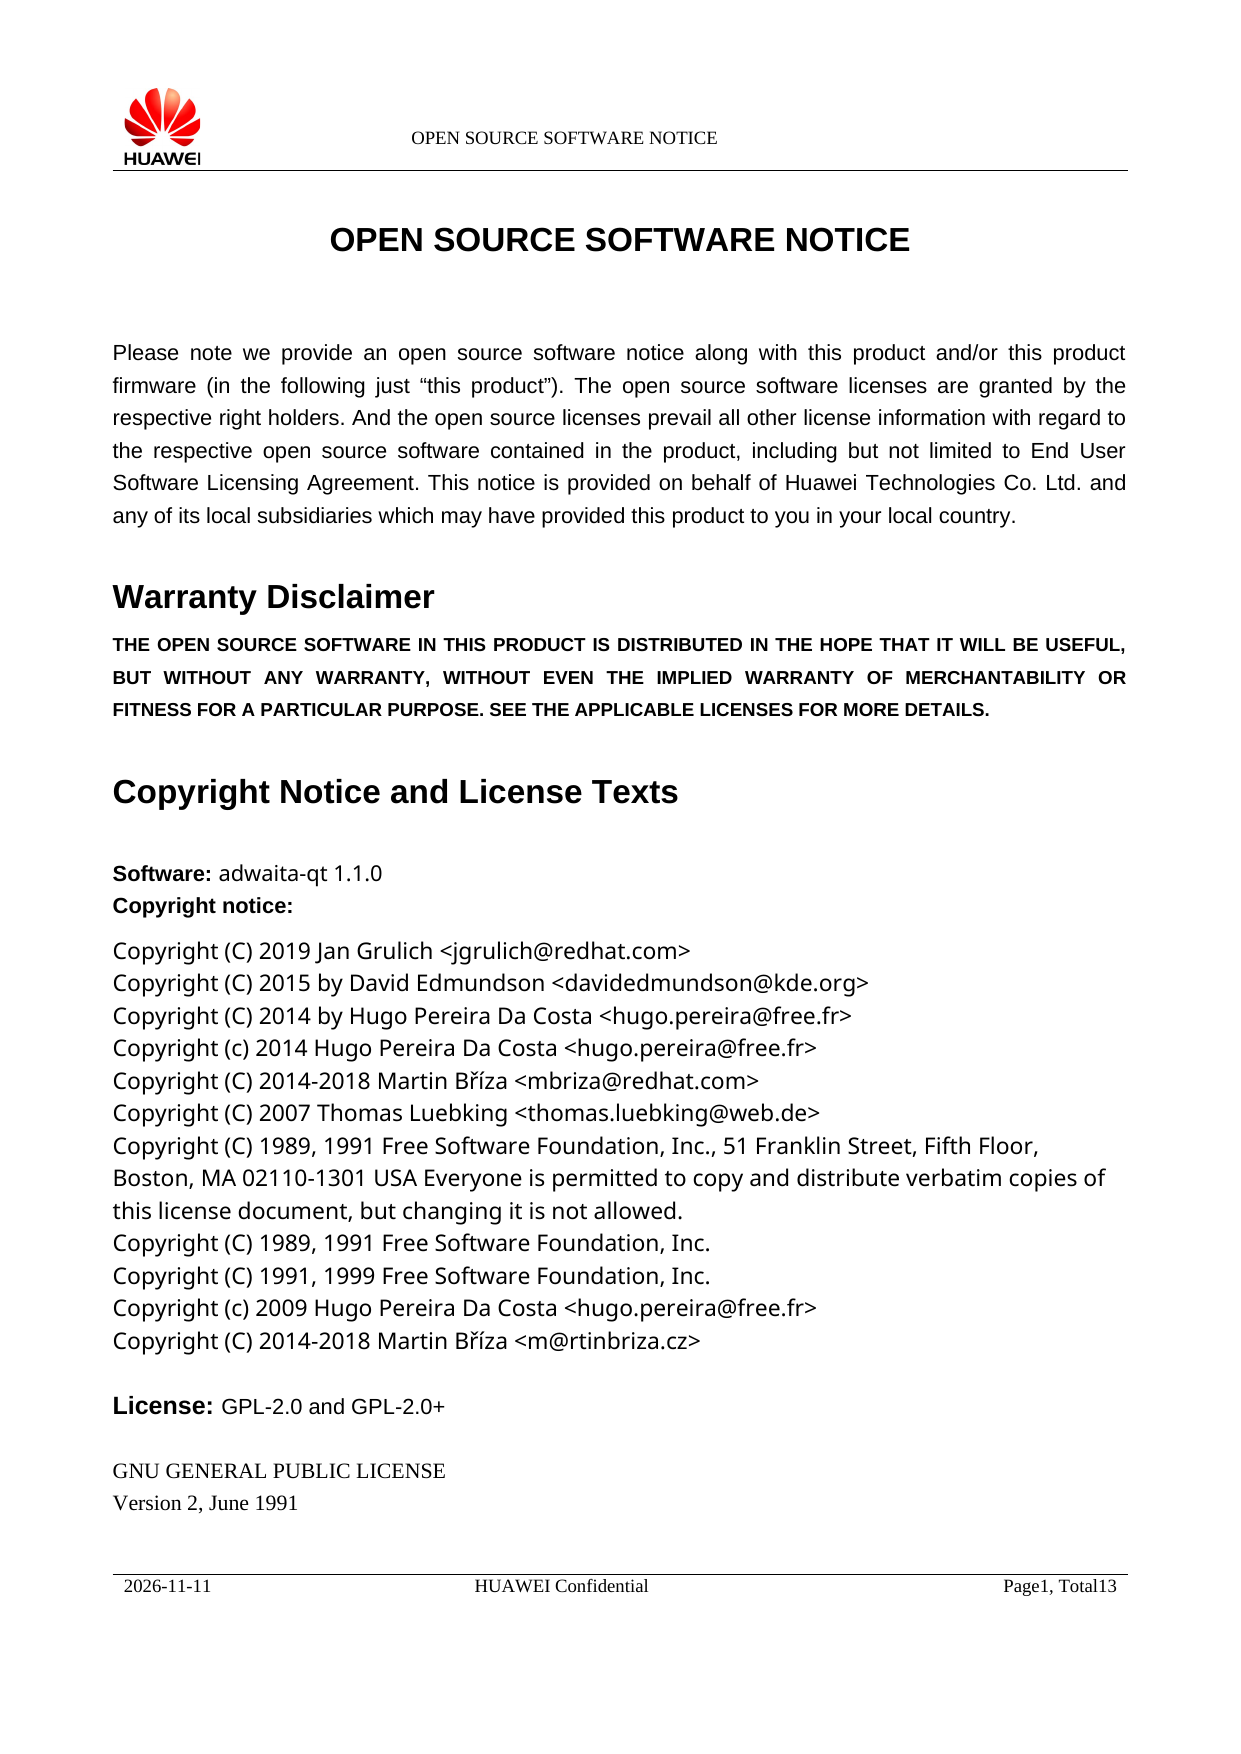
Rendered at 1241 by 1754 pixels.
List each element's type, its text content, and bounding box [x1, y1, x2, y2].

text The open source software in this product is distributed in the hope that it will be useful, but WITHOUT ANY WARRANTY, without even the implied warranty of MERCHANTABILITY or FITNESS FOR A PARTICULAR PURPOSE. See the applicable licenses for more details. [112, 629, 1128, 726]
text Warranty Disclaimer [112, 564, 1128, 629]
text Please note we provide an open source software notice along with this product and/or this product firmware (in the following just “this product”). The open source software licenses are granted by the respective right holders. And the open source licenses prevail all other license information with regard to the respective open source software contained in the product, including but not limited to End User Software Licensing Agreement. This notice is provided on behalf of Huawei Technologies Co. Ltd. and any of its local subsidiaries which may have provided this product to you in your local country. [112, 336, 1128, 531]
text Copyright Notice and License Texts [112, 759, 1128, 824]
text GNU GENERAL PUBLIC LICENSE [112, 1421, 1128, 1486]
text License: GPL-2.0 and GPL-2.0+ [112, 1389, 1128, 1421]
title Software: adwaita-qt 1.1.0 [112, 856, 1128, 889]
text Copyright notice: [112, 889, 1128, 921]
text Version 2, June 1991 [112, 1486, 1128, 1519]
text Copyright (C) 2019 Jan Grulich <jgrulich@redhat.com> Copyright (C) 2015 by David Edmundson <davidedmundson@kde.org> Copyright (C) 2014 by Hugo Pereira Da Costa <hugo.pereira@free.fr> Copyright (c) 2014 Hugo Pereira Da Costa <hugo.pereira@free.fr> Copyright (C) 2014-2018 Martin Bříza <mbriza@redhat.com> Copyright (C) 2007 Thomas Luebking <thomas.luebking@web.de> Copyright (C) 1989, 1991 Free Software Foundation, Inc., 51 Franklin Street, Fifth Floor, Boston, MA 02110-1301 USA Everyone is permitted to copy and distribute verbatim copies of this license document, but changing it is not allowed. Copyright (C) 1989, 1991 Free Software Foundation, Inc. Copyright (C) 1991, 1999 Free Software Foundation, Inc. Copyright (c) 2009 Hugo Pereira Da Costa <hugo.pereira@free.fr> Copyright (C) 2014-2018 Martin Bříza <m@rtinbriza.cz> [112, 934, 1128, 1389]
text OPEN SOURCE SOFTWARE NOTICE [112, 206, 1128, 271]
picture [124, 88, 201, 165]
